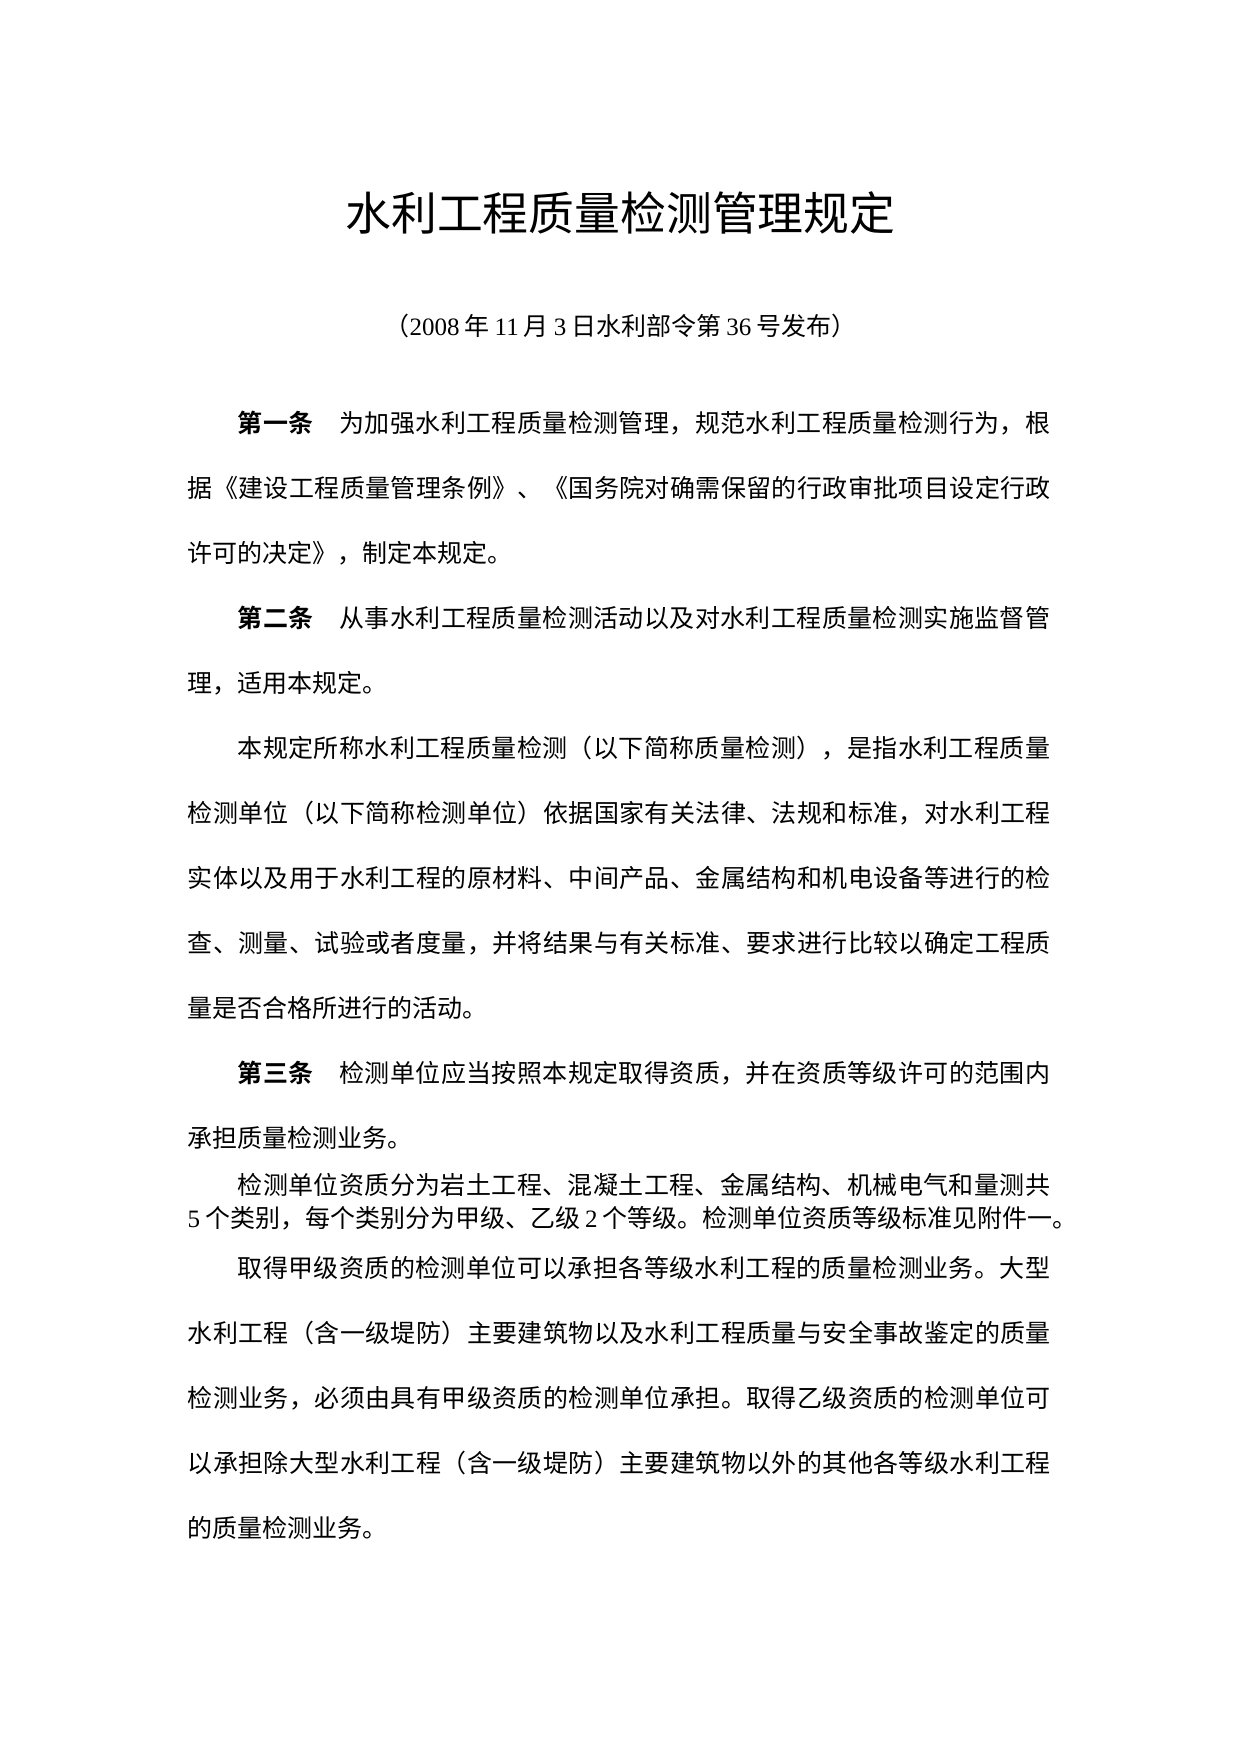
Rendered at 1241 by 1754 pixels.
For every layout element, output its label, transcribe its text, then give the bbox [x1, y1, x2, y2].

text 第二条 从事水利工程质量检测活动以及对水利工程质量检测实施监督管理，适用本规定。 [187, 584, 1053, 714]
text 第一条 为加强水利工程质量检测管理，规范水利工程质量检测行为，根据《建设工程质量管理条例》、《国务院对确需保留的行政审批项目设定行政许可的决定》，制定本规定。 [187, 389, 1053, 584]
text 取得甲级资质的检测单位可以承担各等级水利工程的质量检测业务。大型水利工程（含一级堤防）主要建筑物以及水利工程质量与安全事故鉴定的质量检测业务，必须由具有甲级资质的检测单位承担。取得乙级资质的检测单位可以承担除大型水利工程（含一级堤防）主要建筑物以外的其他各等级水利工程的质量检测业务。 [187, 1234, 1053, 1559]
text 检测单位资质分为岩土工程、混凝土工程、金属结构、机械电气和量测共5个类别，每个类别分为甲级、乙级2个等级。检测单位资质等级标准见附件一。 [187, 1169, 1053, 1234]
text （2008年11月3日水利部令第36号发布） [187, 292, 1053, 357]
text 第三条 检测单位应当按照本规定取得资质，并在资质等级许可的范围内承担质量检测业务。 [187, 1039, 1053, 1169]
text 本规定所称水利工程质量检测（以下简称质量检测），是指水利工程质量检测单位（以下简称检测单位）依据国家有关法律、法规和标准，对水利工程实体以及用于水利工程的原材料、中间产品、金属结构和机电设备等进行的检查、测量、试验或者度量，并将结果与有关标准、要求进行比较以确定工程质量是否合格所进行的活动。 [187, 714, 1053, 1039]
text 水利工程质量检测管理规定 [187, 162, 1053, 259]
